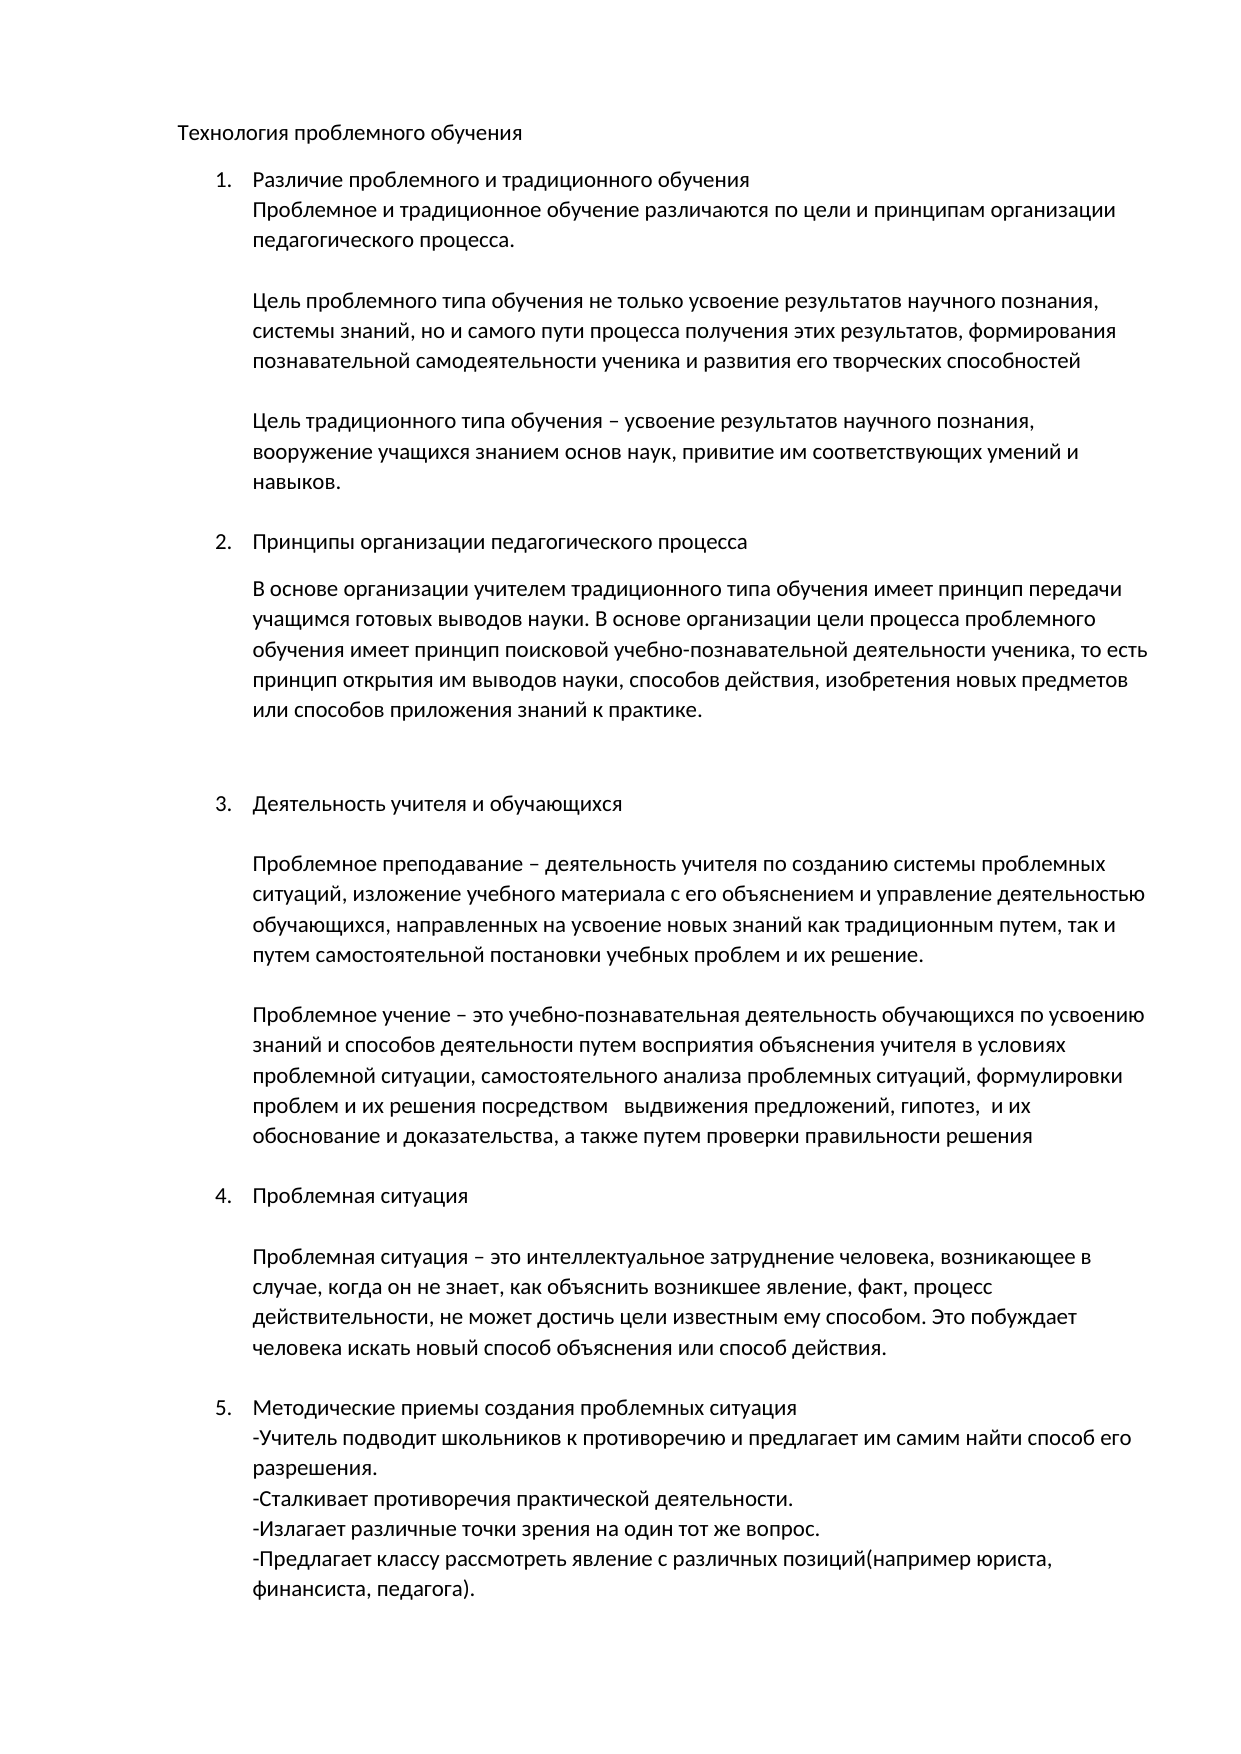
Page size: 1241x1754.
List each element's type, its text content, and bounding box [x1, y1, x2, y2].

list Методические приемы создания проблемных ситуация [215, 1393, 1152, 1421]
list -Сталкивает противоречия практической деятельности. [252, 1484, 1152, 1512]
list Проблемное и традиционное обучение различаются по цели и принципам организации педагогического процесса. [252, 195, 1152, 253]
list Проблемная ситуация – это интеллектуальное затруднение человека, возникающее в случае, когда он не знает, как объяснить возникшее явление, факт, процесс действительности, не может достичь цели известным ему способом. Это побуждает человека искать новый способ объяснения или способ действия. [252, 1242, 1152, 1361]
list Проблемное преподавание – деятельность учителя по созданию системы проблемных ситуаций, изложение учебного материала с его объяснением и управление деятельностью обучающихся, направленных на усвоение новых знаний как традиционным путем, так и путем самостоятельной постановки учебных проблем и их решение. [252, 849, 1152, 968]
list Принципы организации педагогического процесса [215, 527, 1152, 556]
list Различие проблемного и традиционного обучения [215, 165, 1152, 193]
text В основе организации учителем традиционного типа обучения имеет принцип передачи учащимся готовых выводов науки. В основе организации цели процесса проблемного обучения имеет принцип поисковой учебно-познавательной деятельности ученика, то есть принцип открытия им выводов науки, способов действия, изобретения новых предметов или способов приложения знаний к практике. [252, 574, 1152, 723]
list -Учитель подводит школьников к противоречию и предлагает им самим найти способ его разрешения. [252, 1423, 1152, 1482]
list Деятельность учителя и обучающихся [215, 789, 1152, 817]
list Проблемная ситуация [215, 1182, 1152, 1210]
list -Предлагает классу рассмотреть явление с различных позиций(например юриста, финансиста, педагога). [252, 1544, 1152, 1602]
list Проблемное учение – это учебно-познавательная деятельность обучающихся по усвоению знаний и способов деятельности путем восприятия объяснения учителя в условиях проблемной ситуации, самостоятельного анализа проблемных ситуаций, формулировки проблем и их решения посредством выдвижения предложений, гипотез, и их обоснование и доказательства, а также путем проверки правильности решения [252, 1000, 1152, 1149]
list Цель традиционного типа обучения – усвоение результатов научного познания, вооружение учащихся знанием основ наук, привитие им соответствующих умений и навыков. [252, 407, 1152, 495]
list -Излагает различные точки зрения на один тот же вопрос. [252, 1514, 1152, 1542]
list Цель проблемного типа обучения не только усвоение результатов научного познания, системы знаний, но и самого пути процесса получения этих результатов, формирования познавательной самодеятельности ученика и развития его творческих способностей [252, 286, 1152, 374]
text Технология проблемного обучения [177, 118, 1152, 146]
